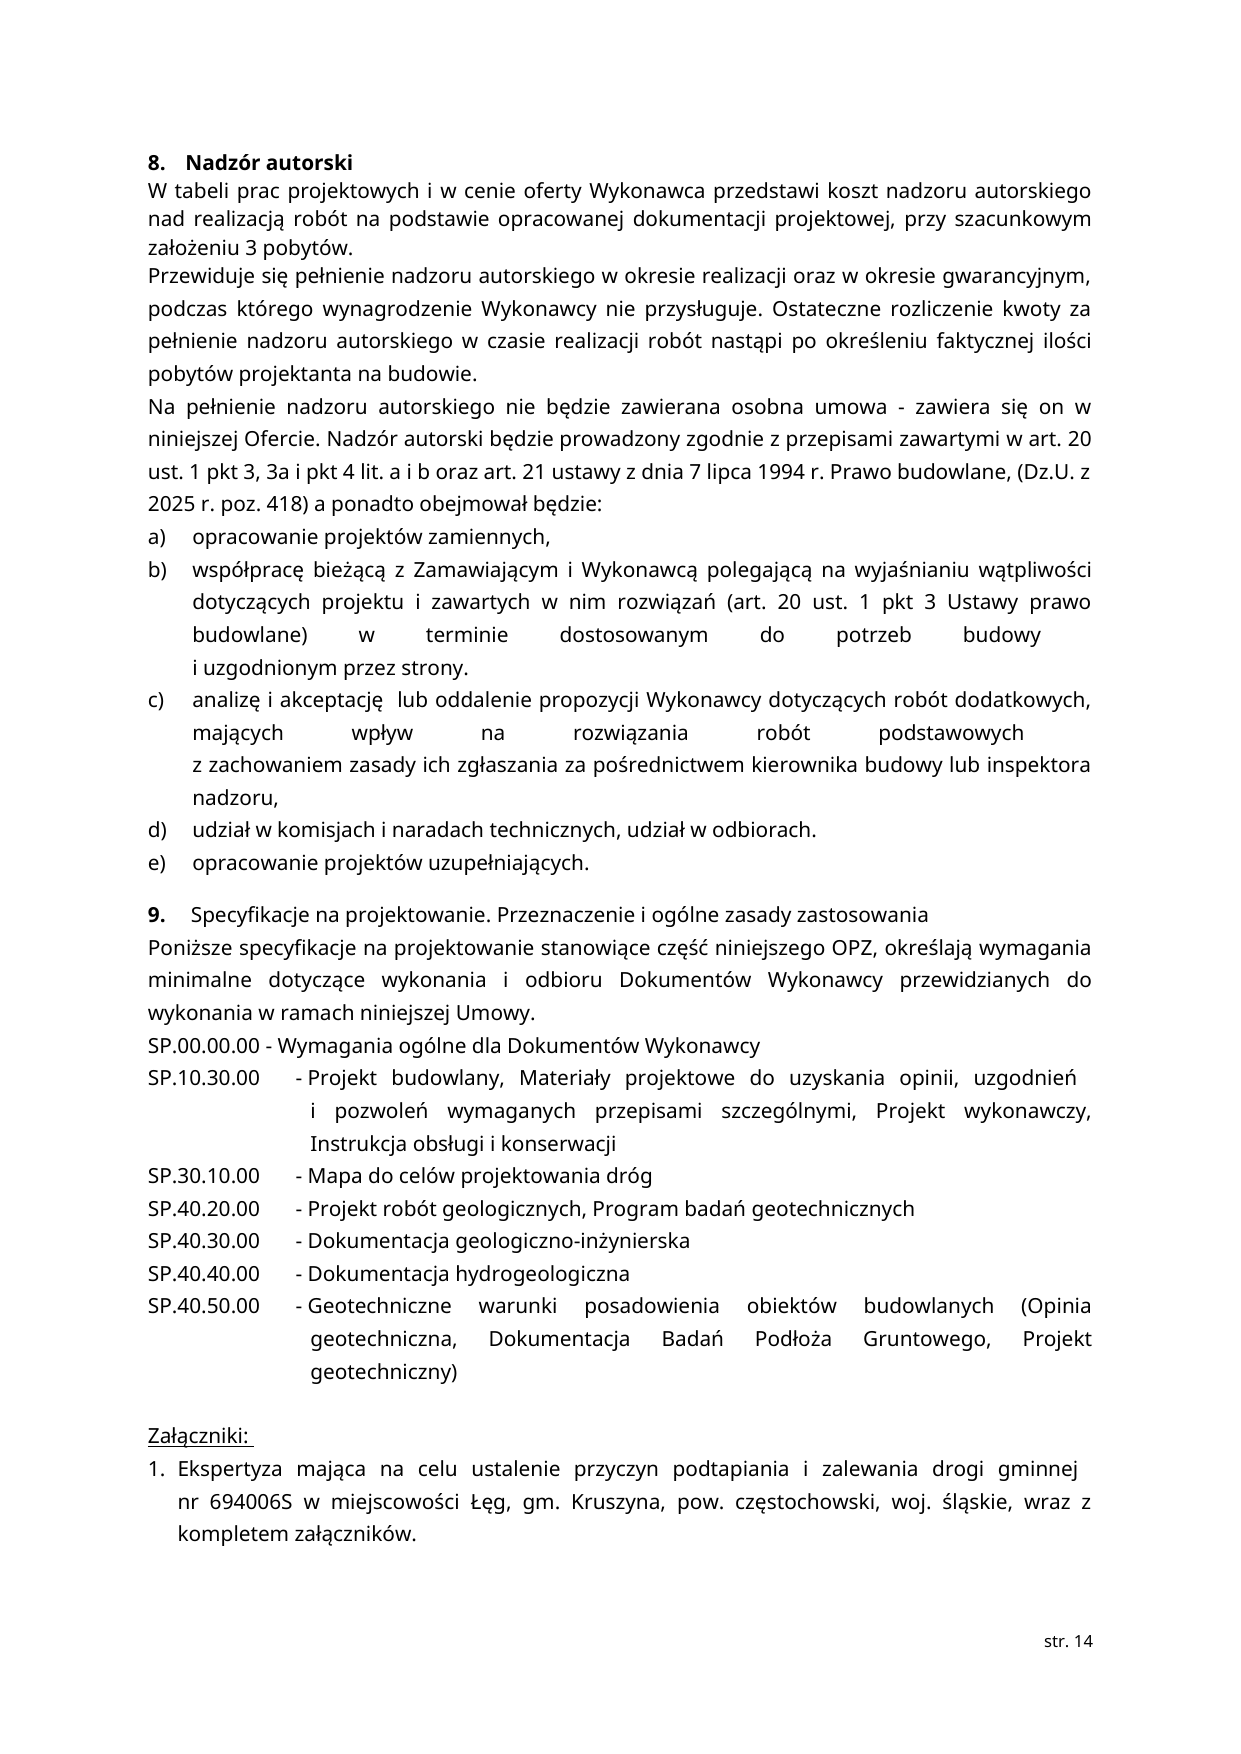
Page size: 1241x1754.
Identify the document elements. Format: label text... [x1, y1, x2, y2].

list udział w komisjach i naradach technicznych, udział w odbiorach. [148, 816, 1093, 844]
list opracowanie projektów uzupełniających. [148, 848, 1093, 877]
text Poniższe specyfikacje na projektowanie stanowiące część niniejszego OPZ, określają wymagania minimalne dotyczące wykonania i odbioru Dokumentów Wykonawcy przewidzianych do wykonania w ramach niniejszej Umowy. [148, 933, 1093, 1027]
list współpracę bieżącą z Zamawiającym i Wykonawcą polegającą na wyjaśnianiu wątpliwości dotyczących projektu i zawartych w nim rozwiązań (art. 20 ust. 1 pkt 3 Ustawy prawo budowlane) w terminie dostosowanym do potrzeb budowy i uzgodnionym przez strony. [148, 555, 1093, 681]
text SP.00.00.00 - Wymagania ogólne dla Dokumentów Wykonawcy [148, 1031, 1093, 1059]
text W tabeli prac projektowych i w cenie oferty Wykonawca przedstawi koszt nadzoru autorskiego nad realizacją robót na podstawie opracowanej dokumentacji projektowej, przy szacunkowym założeniu 3 pobytów. [148, 176, 1093, 261]
text SP.40.20.00 - Projekt robót geologicznych, Program badań geotechnicznych [148, 1194, 1093, 1222]
text SP.40.30.00 - Dokumentacja geologiczno-inżynierska [148, 1226, 1093, 1255]
list Ekspertyza mająca na celu ustalenie przyczyn podtapiania i zalewania drogi gminnej nr 694006S w miejscowości Łęg, gm. Kruszyna, pow. częstochowski, woj. śląskie, wraz z kompletem załączników. [148, 1454, 1093, 1548]
list Specyfikacje na projektowanie. Przeznaczenie i ogólne zasady zastosowania [148, 900, 1093, 929]
list analizę i akceptację lub oddalenie propozycji Wykonawcy dotyczących robót dodatkowych, mających wpływ na rozwiązania robót podstawowych z zachowaniem zasady ich zgłaszania za pośrednictwem kierownika budowy lub inspektora nadzoru, [148, 685, 1093, 811]
text Na pełnienie nadzoru autorskiego nie będzie zawierana osobna umowa - zawiera się on w niniejszej Ofercie. Nadzór autorski będzie prowadzony zgodnie z przepisami zawartymi w art. 20 ust. 1 pkt 3, 3a i pkt 4 lit. a i b oraz art. 21 ustawy z dnia 7 lipca 1994 r. Prawo budowlane, (Dz.U. z 2025 r. poz. 418) a ponadto obejmował będzie: [148, 392, 1093, 518]
text Załączniki: [148, 1422, 1093, 1450]
text Przewiduje się pełnienie nadzoru autorskiego w okresie realizacji oraz w okresie gwarancyjnym, podczas którego wynagrodzenie Wykonawcy nie przysługuje. Ostateczne rozliczenie kwoty za pełnienie nadzoru autorskiego w czasie realizacji robót nastąpi po określeniu faktycznej ilości pobytów projektanta na budowie. [148, 261, 1093, 388]
list opracowanie projektów zamiennych, [148, 522, 1093, 551]
text SP.40.50.00 - Geotechniczne warunki posadowienia obiektów budowlanych (Opinia geotechniczna, Dokumentacja Badań Podłoża Gruntowego, Projekt geotechniczny) [148, 1292, 1093, 1385]
text SP.10.30.00 - Projekt budowlany, Materiały projektowe do uzyskania opinii, uzgodnień i pozwoleń wymaganych przepisami szczególnymi, Projekt wykonawczy, Instrukcja obsługi i konserwacji [148, 1063, 1093, 1157]
text SP.40.40.00 - Dokumentacja hydrogeologiczna [148, 1259, 1093, 1287]
list Nadzór autorski [148, 148, 1093, 176]
text SP.30.10.00 - Mapa do celów projektowania dróg [148, 1161, 1093, 1190]
